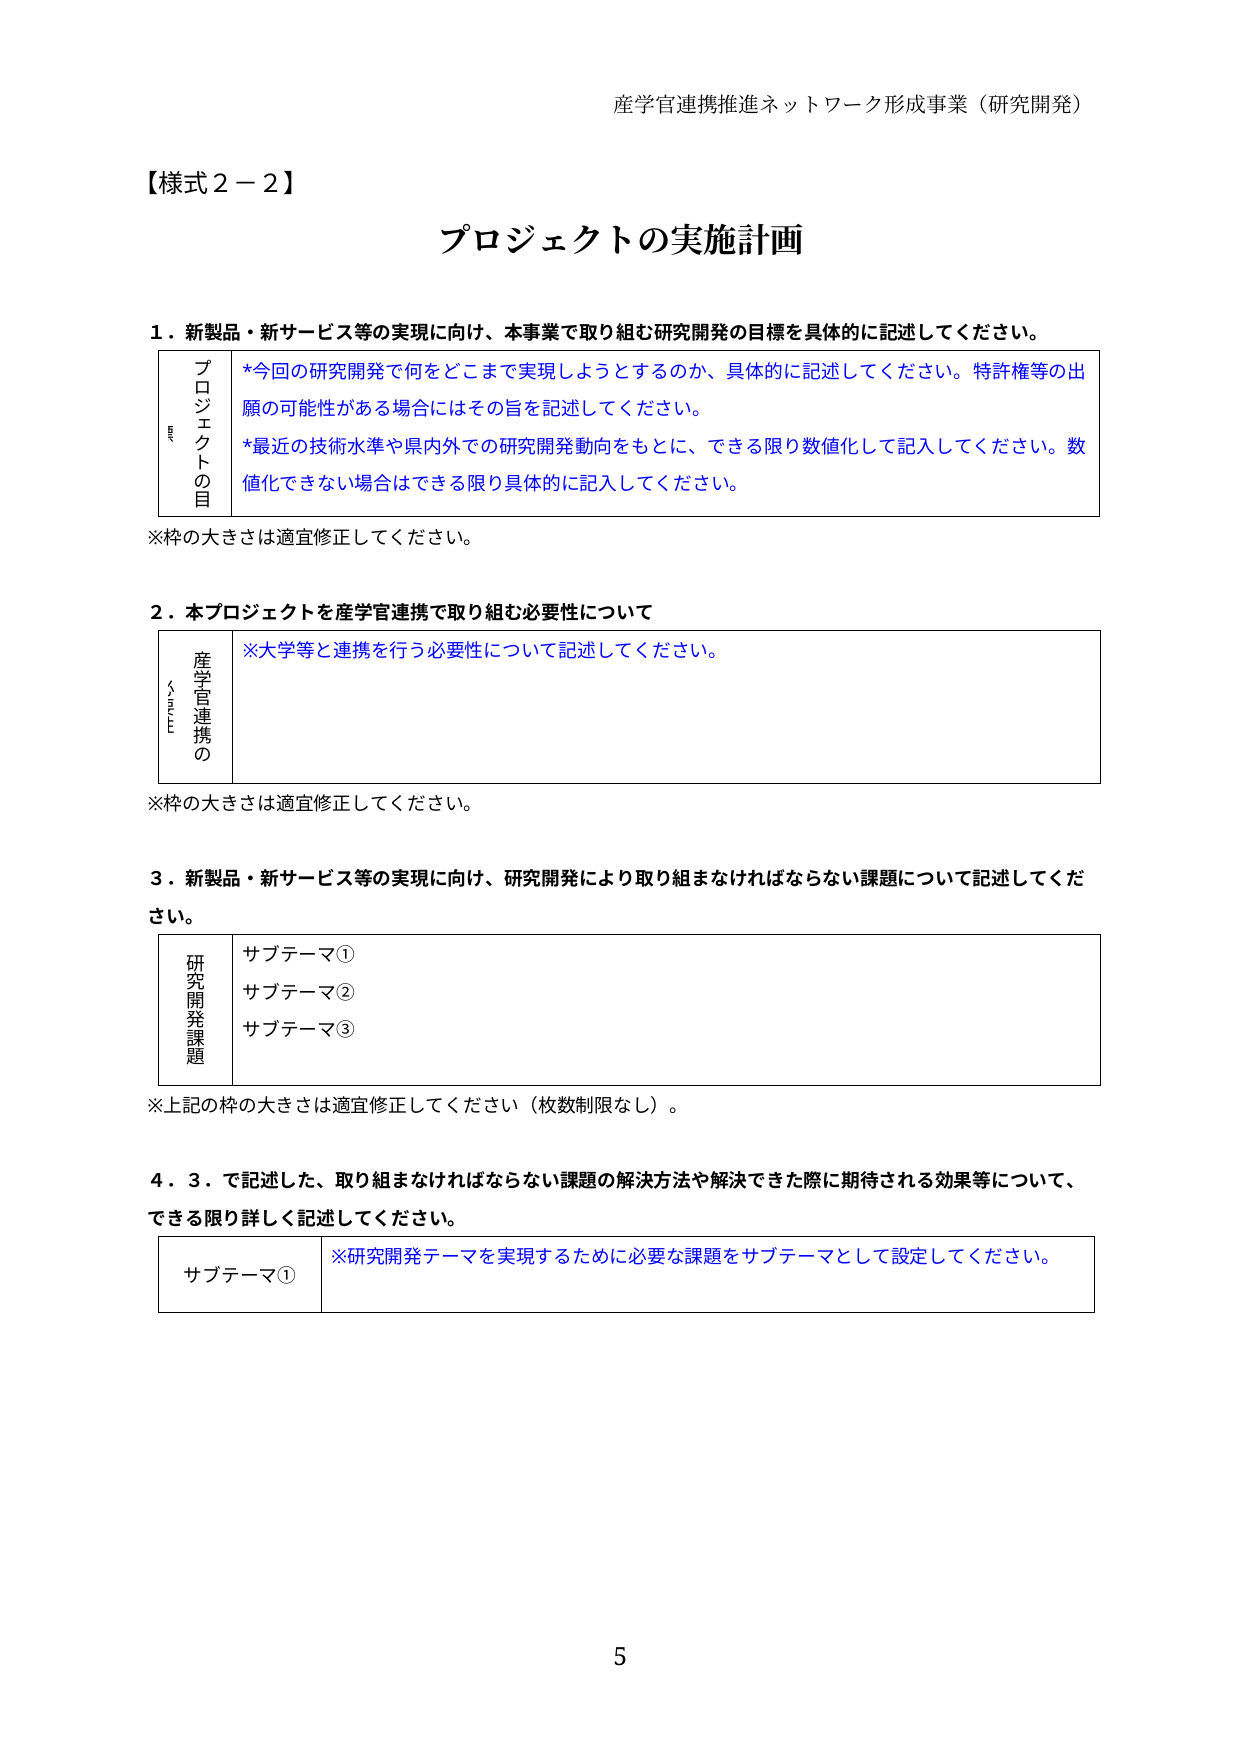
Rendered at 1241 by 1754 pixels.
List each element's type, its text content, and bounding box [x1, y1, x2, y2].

table_header *今回の研究開発で何をどこまで実現しようとするのか、具体的に記述してください。特許権等の出願の可能性がある場合にはその旨を記述してください。 *最近の技術水準や県内外での研究開発動向をもとに、できる限り数値化して記入してください。数値化できない場合はできる限り具体的に記入してください。 [232, 351, 1099, 516]
table_header ※大学等と連携を行う必要性について記述してください。 [233, 631, 1100, 783]
table_header サブテーマ① [159, 1237, 321, 1312]
table_header 産学官連携の 必要性 [159, 631, 232, 783]
text １．新製品・新サービス等の実現に向け、本事業で取り組む研究開発の目標を具体的に記述してください。 [148, 313, 1092, 350]
table_header プロジェクトの目標 [159, 351, 231, 516]
text ２．本プロジェクトを産学官連携で取り組む必要性について [148, 592, 1092, 630]
text ３．新製品・新サービス等の実現に向け、研究開発により取り組まなければならない課題について記述してください。 [148, 859, 1092, 934]
table_header 研究開発課題 [159, 935, 232, 1085]
table_header ※研究開発テーマを実現するために必要な課題をサブテーマとして設定してください。 [322, 1237, 1094, 1312]
text ※上記の枠の大きさは適宜修正してください（枚数制限なし）。 [100, 1086, 1092, 1123]
table_header サブテーマ① サブテーマ② サブテーマ③ [233, 935, 1100, 1085]
text プロジェクトの実施計画 [148, 200, 1092, 275]
text ※枠の大きさは適宜修正してください。 [148, 784, 1092, 821]
subtitle 【様式２－２】プロジェクトの実施計画 [133, 163, 1092, 200]
text ４．３．で記述した、取り組まなければならない課題の解決方法や解決できた際に期待される効果等について、できる限り詳しく記述してください。 [147, 1161, 1067, 1236]
text ※枠の大きさは適宜修正してください。 [148, 517, 1092, 555]
